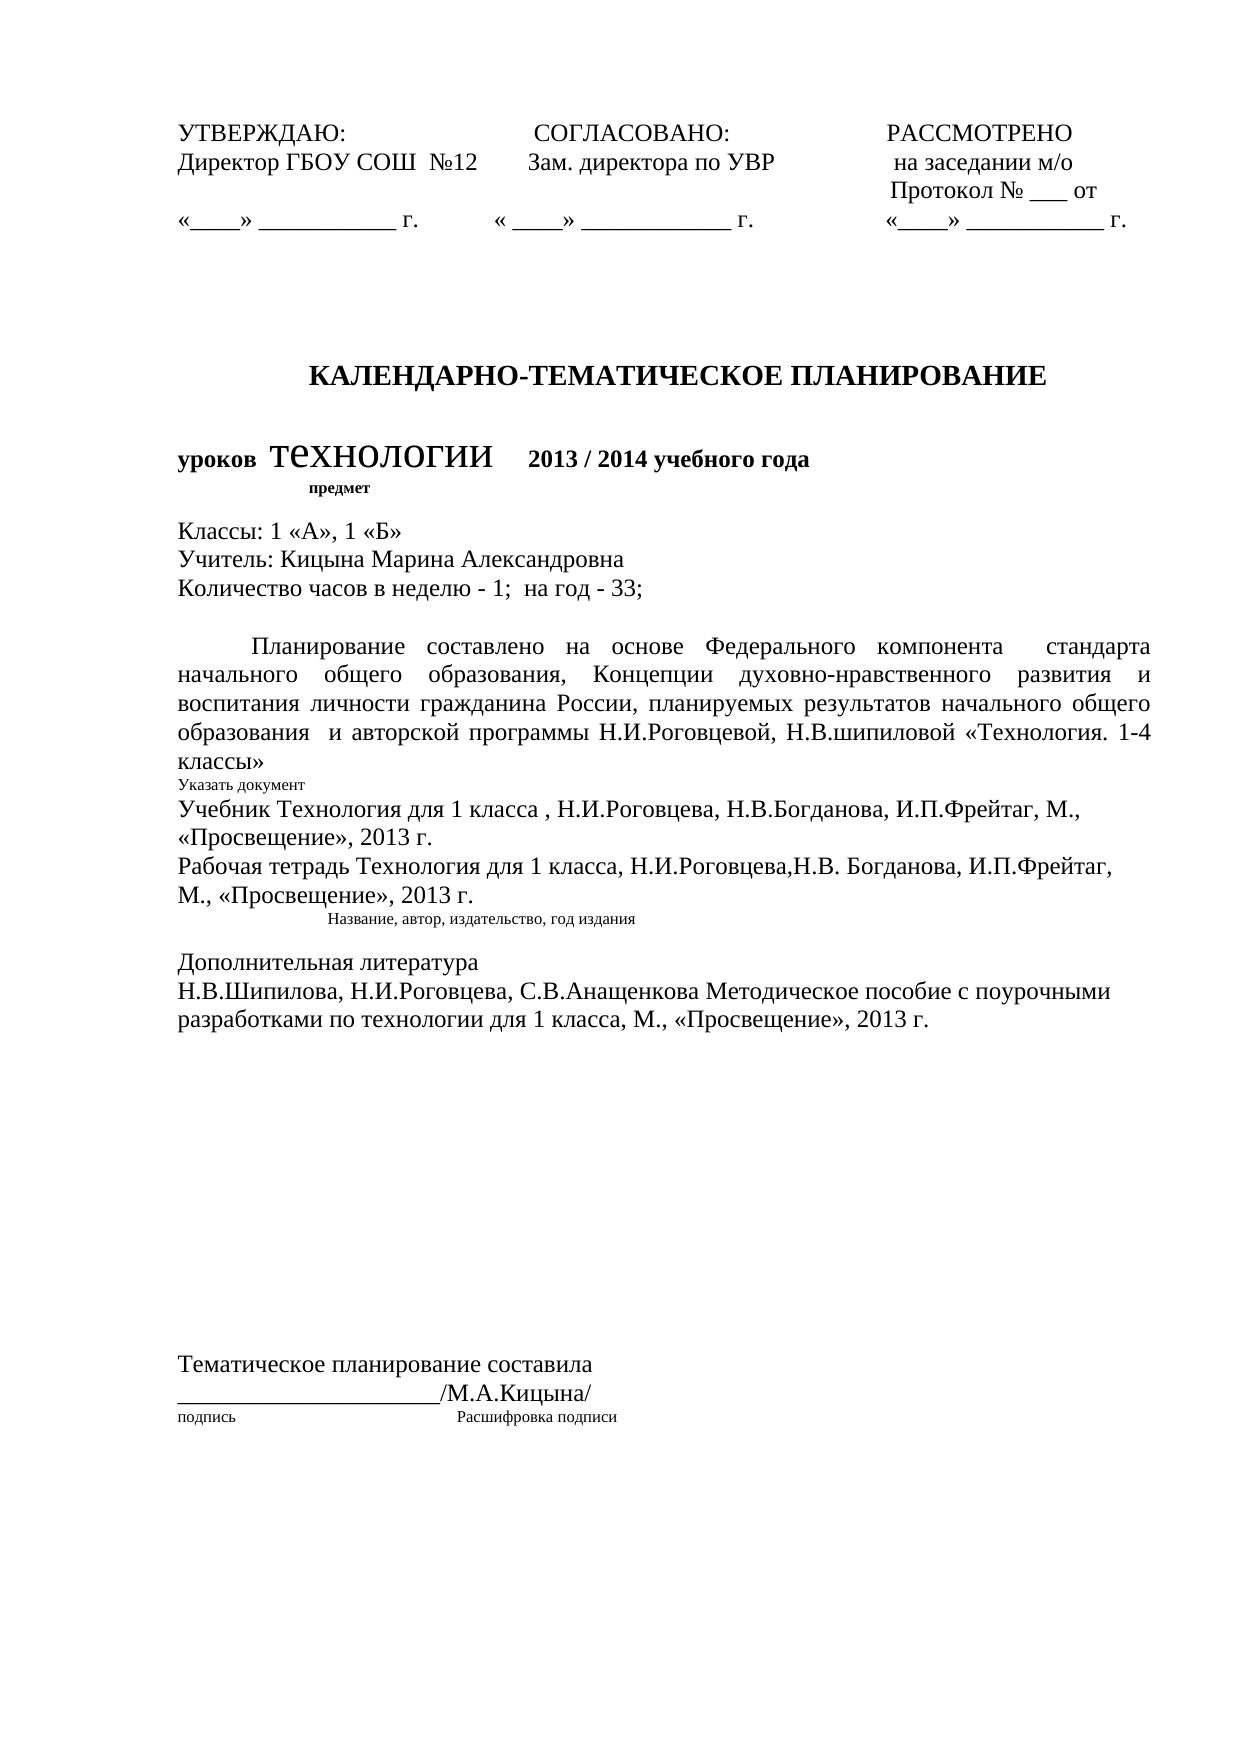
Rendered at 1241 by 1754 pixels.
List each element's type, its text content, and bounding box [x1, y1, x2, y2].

text Количество часов в неделю - 1; на год - 33; [177, 573, 1152, 602]
text _____________________/М.А.Кицына/ [177, 1378, 1152, 1407]
text Тематическое планирование составила [177, 1349, 1152, 1378]
text уроков технологии 2013 / 2014 учебного года [177, 425, 1152, 477]
text подпись Расшифровка подписи [177, 1407, 1152, 1426]
text «____» ___________ г. « ____» ____________ г. «____» ___________ г. [177, 204, 1152, 233]
text Учебник Технология для 1 класса , Н.И.Роговцева, Н.В.Богданова, И.П.Фрейтаг, М., «Просвещение», 2013 г. [177, 794, 1152, 851]
text Протокол № ___ от [177, 176, 1152, 204]
text Учитель: Кицына Марина Александровна [177, 544, 1152, 573]
text Директор ГБОУ СОШ №12 Зам. директора по УВР на заседании м/о [177, 147, 1152, 176]
text Дополнительная литература [177, 947, 1152, 976]
text Название, автор, издательство, год издания [177, 909, 1152, 928]
text Планирование составлено на основе Федерального компонента стандарта начального общего образования, Концепции духовно-нравственного развития и воспитания личности гражданина России, планируемых результатов начального общего образования и авторской программы Н.И.Роговцевой, Н.В.шипиловой «Технология. 1-4 классы» [177, 631, 1152, 774]
text предмет [177, 477, 1152, 497]
text Указать документ [177, 774, 1152, 794]
text Классы: 1 «А», 1 «Б» [177, 516, 1152, 544]
text Н.В.Шипилова, Н.И.Роговцева, С.В.Анащенкова Методическое пособие с поурочными разработками по технологии для 1 класса, М., «Просвещение», 2013 г. [177, 976, 1152, 1033]
text УТВЕРЖДАЮ: СОГЛАСОВАНО: РАССМОТРЕНО [177, 118, 1152, 147]
text КАЛЕНДАРНО-ТЕМАТИЧЕСКОЕ ПЛАНИРОВАНИЕ [177, 358, 1152, 391]
text Рабочая тетрадь Технология для 1 класса, Н.И.Роговцева,Н.В. Богданова, И.П.Фрейтаг, М., «Просвещение», 2013 г. [177, 851, 1152, 909]
